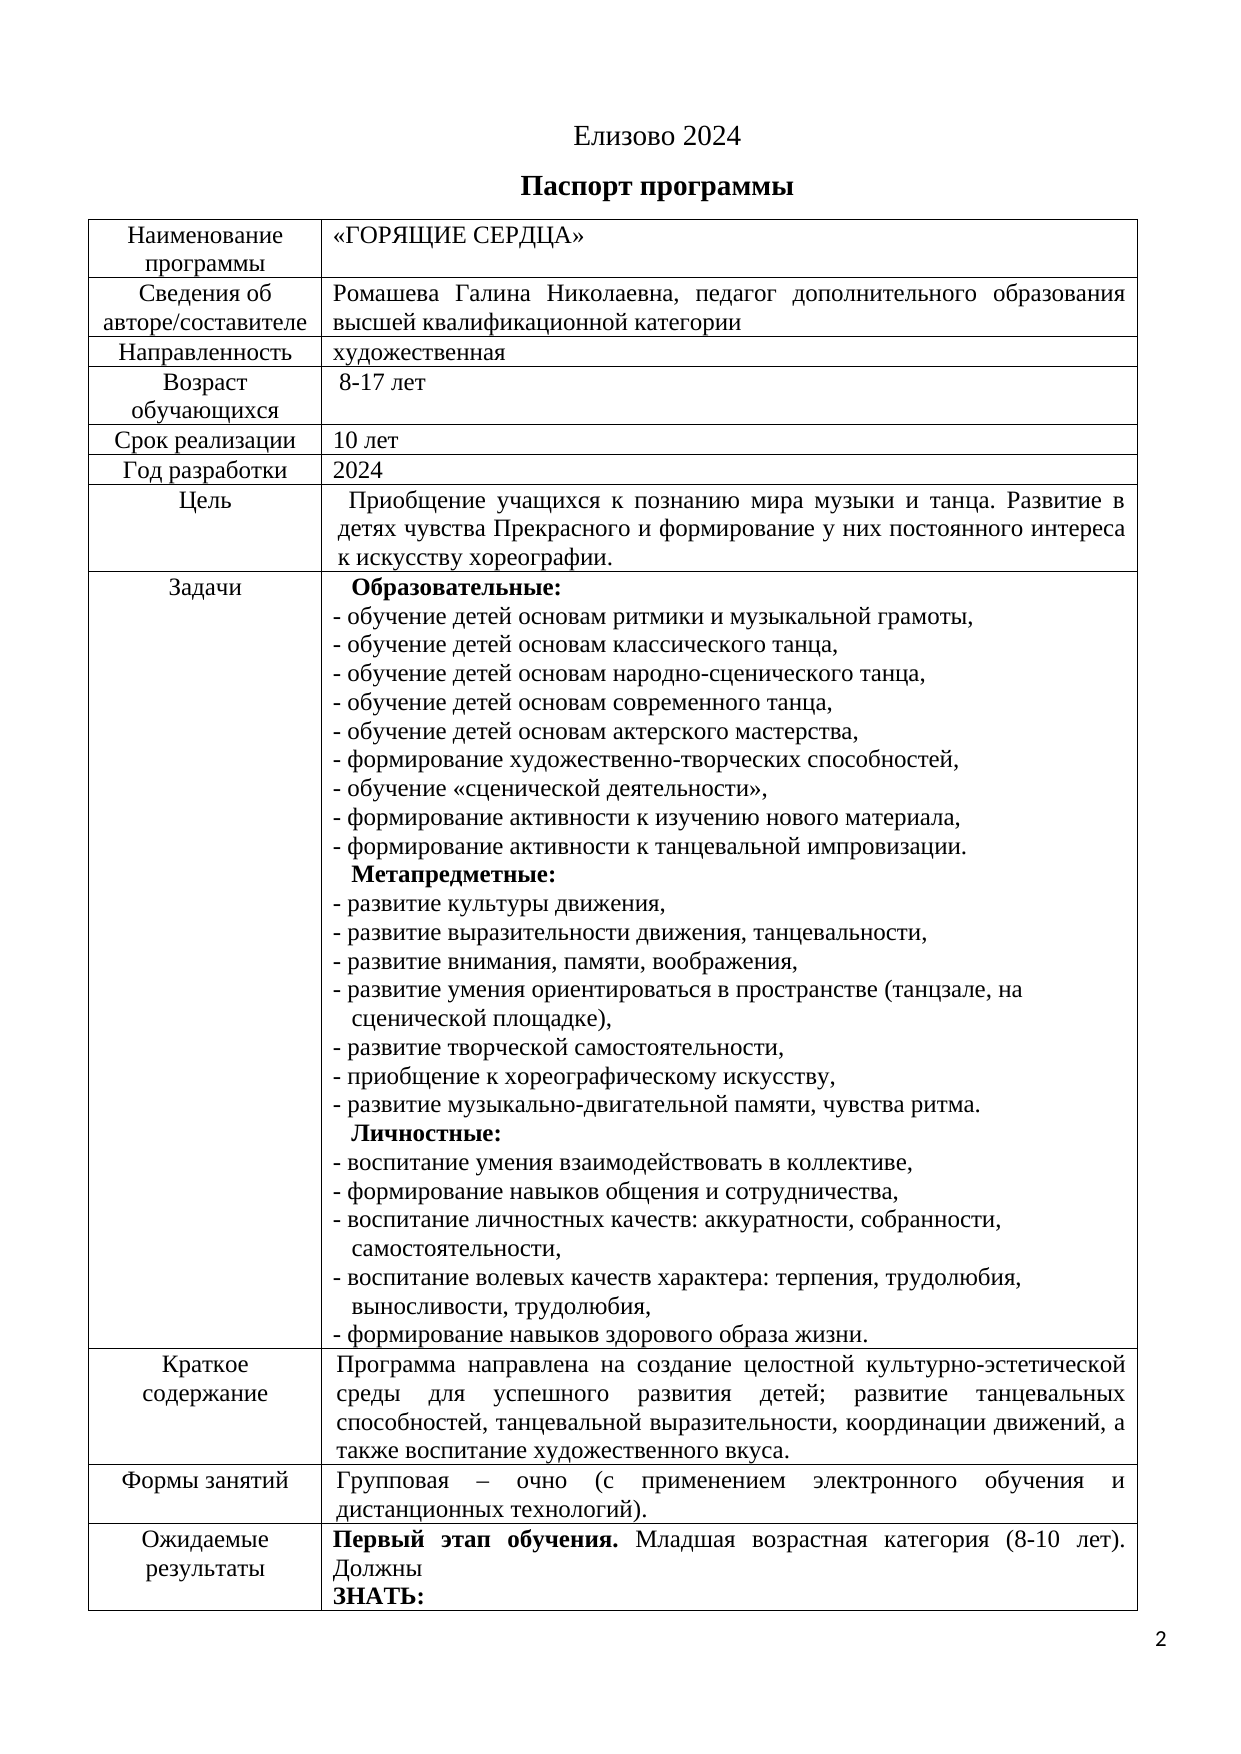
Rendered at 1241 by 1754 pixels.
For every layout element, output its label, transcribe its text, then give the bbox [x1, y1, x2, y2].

table_cell 10 лет [322, 425, 1137, 454]
table_cell Направленность [89, 337, 321, 366]
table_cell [89, 1524, 321, 1610]
table_cell Краткое содержание [89, 1349, 321, 1464]
table_cell художественная [322, 337, 1137, 366]
table_cell Задачи [89, 572, 321, 1348]
table_header Наименование программы [89, 220, 321, 277]
table_cell 8-17 лет [322, 367, 1137, 424]
text Паспорт программы [148, 168, 1167, 202]
table_cell Сведения об авторе/составителе [89, 278, 321, 336]
table_cell 2024 [322, 455, 1137, 484]
table_cell Программа направлена на создание целостной культурно-эстетической среды для успешного развития детей; развитие танцевальных способностей, танцевальной выразительности, координации движений, а также воспитание художественного вкуса. [322, 1349, 1137, 1464]
table_cell Год разработки [89, 455, 321, 484]
table_cell Ромашева Галина Николаевна, педагог дополнительного образования высшей квалификационной категории [322, 278, 1137, 336]
table_cell Возраст обучающихся [89, 367, 321, 424]
table_header «ГОРЯЩИЕ СЕРДЦА» [322, 220, 1137, 277]
table_cell Образовательные: - обучение детей основам ритмики и музыкальной грамоты, - обучение детей основам классического танца, - обучение детей основам народно-сценического танца, - обучение детей основам современного танца, - обучение детей основам актерского мастерства, - формирование художественно-творческих способностей, - обучение «сценической деятельности», - формирование активности к изучению нового материала, - формирование активности к танцевальной импровизации. Метапредметные: - развитие культуры движения, - развитие выразительности движения, танцевальности, - развитие внимания, памяти, воображения, - развитие умения ориентироваться в пространстве (танцзале, на сценической площадке), - развитие творческой самостоятельности, - приобщение к хореографическому искусству, - развитие музыкально-двигательной памяти, чувства ритма. Личностные: - воспитание умения взаимодействовать в коллективе, - формирование навыков общения и сотрудничества, - воспитание личностных качеств: аккуратности, собранности, самостоятельности, - воспитание волевых качеств характера: терпения, трудолюбия, выносливости, трудолюбия, - формирование навыков здорового образа жизни. [322, 572, 1137, 1348]
table_cell Срок реализации [89, 425, 321, 454]
table_cell Групповая – очно (с применением электронного обучения и дистанционных технологий). [322, 1465, 1137, 1523]
text Елизово 2024 [148, 118, 1167, 152]
table_cell Формы занятий [89, 1465, 321, 1523]
table_cell Приобщение учащихся к познанию мира музыки и танца. Развитие в детях чувства Прекрасного и формирование у них постоянного интереса к искусству хореографии. [322, 485, 1137, 571]
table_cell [322, 1524, 1137, 1610]
table_cell Цель [89, 485, 321, 571]
